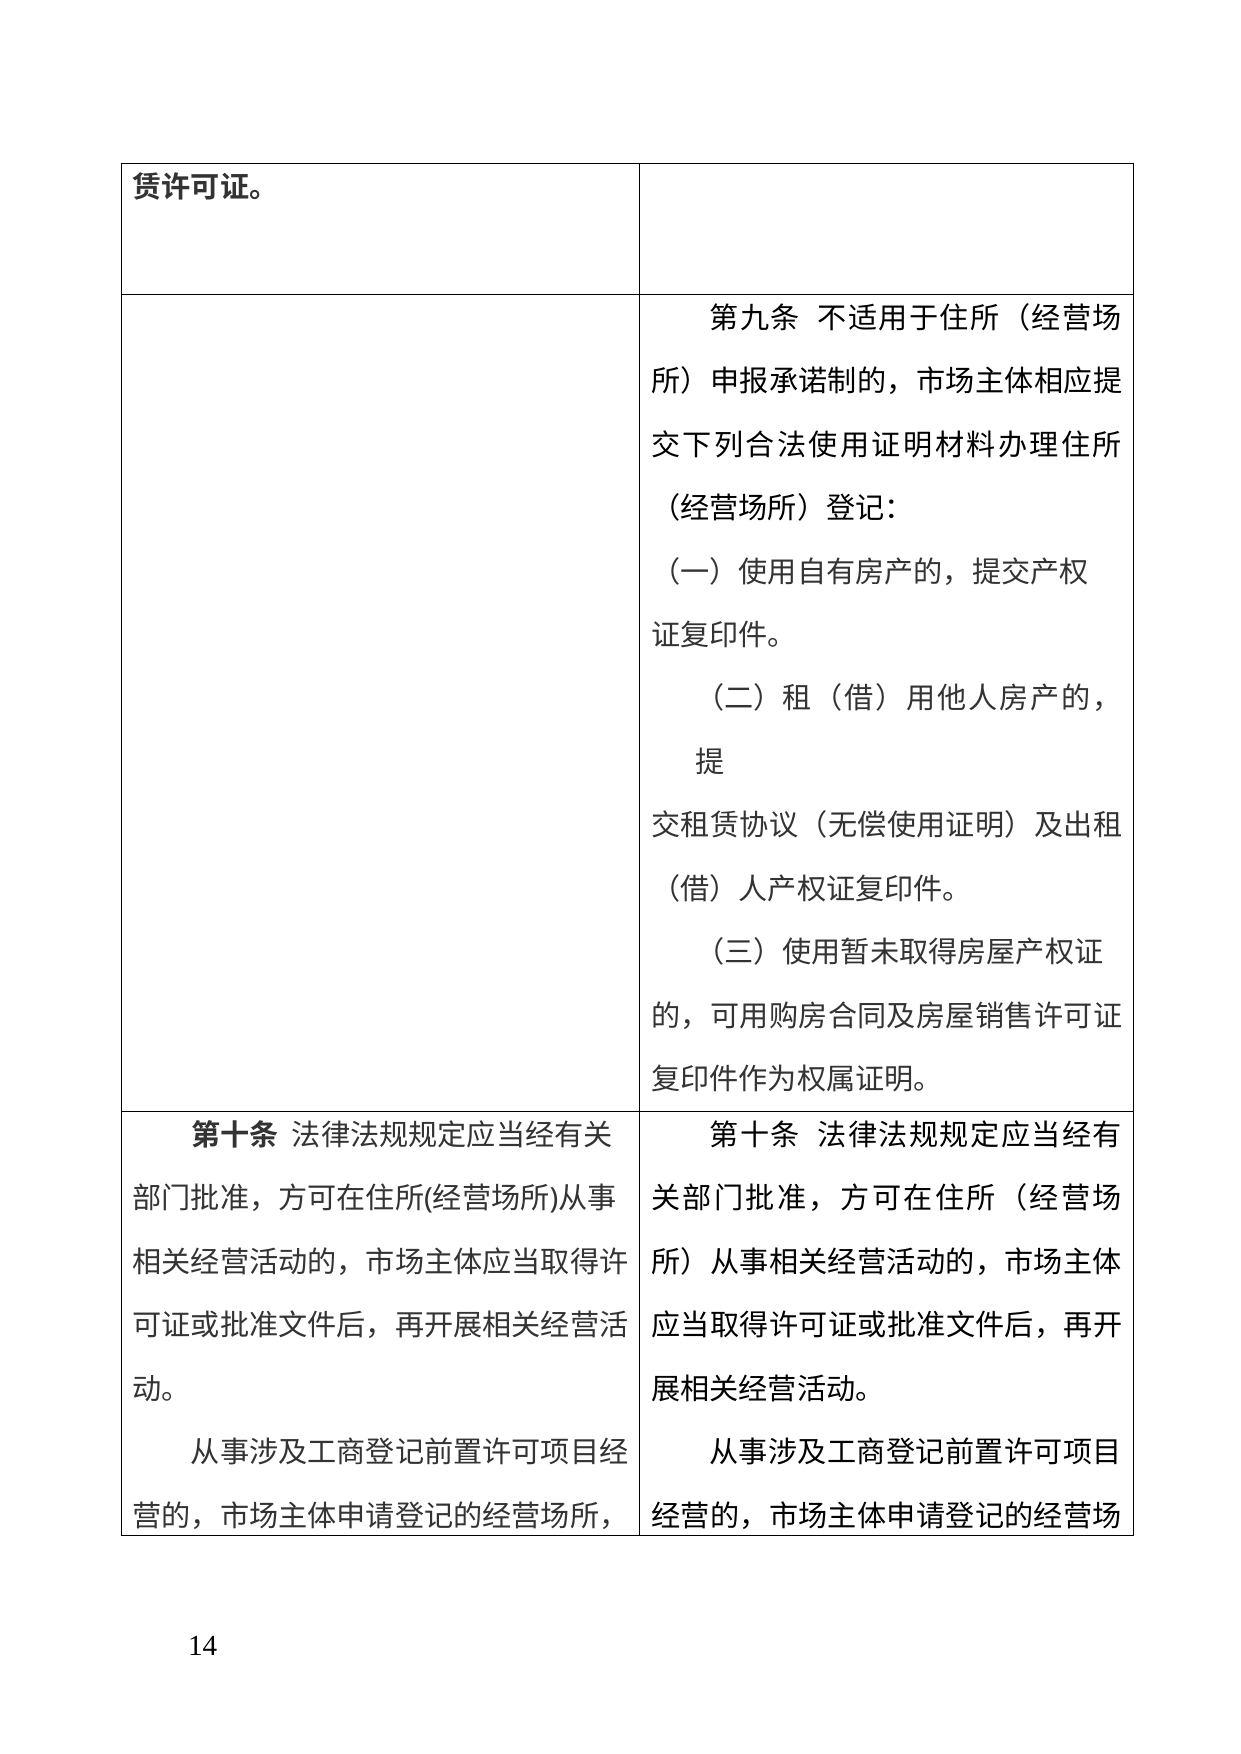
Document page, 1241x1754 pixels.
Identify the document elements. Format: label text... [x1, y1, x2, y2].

table_cell 第九条 不适用于住所（经营场所）申报承诺制的，市场主体相应提交下列合法使用证明材料办理住所（经营场所）登记： 使用自有房产的，提交产权 证复印件。 租（借）用他人房产的，提 交租赁协议（无偿使用证明）及出租（借）人产权证复印件。 使用暂未取得房屋产权证 的，可用购房合同及房屋销售许可证复印件作为权属证明。 [640, 295, 1133, 1111]
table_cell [640, 164, 1133, 293]
table_cell [122, 295, 639, 1111]
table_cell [640, 1112, 1133, 1534]
